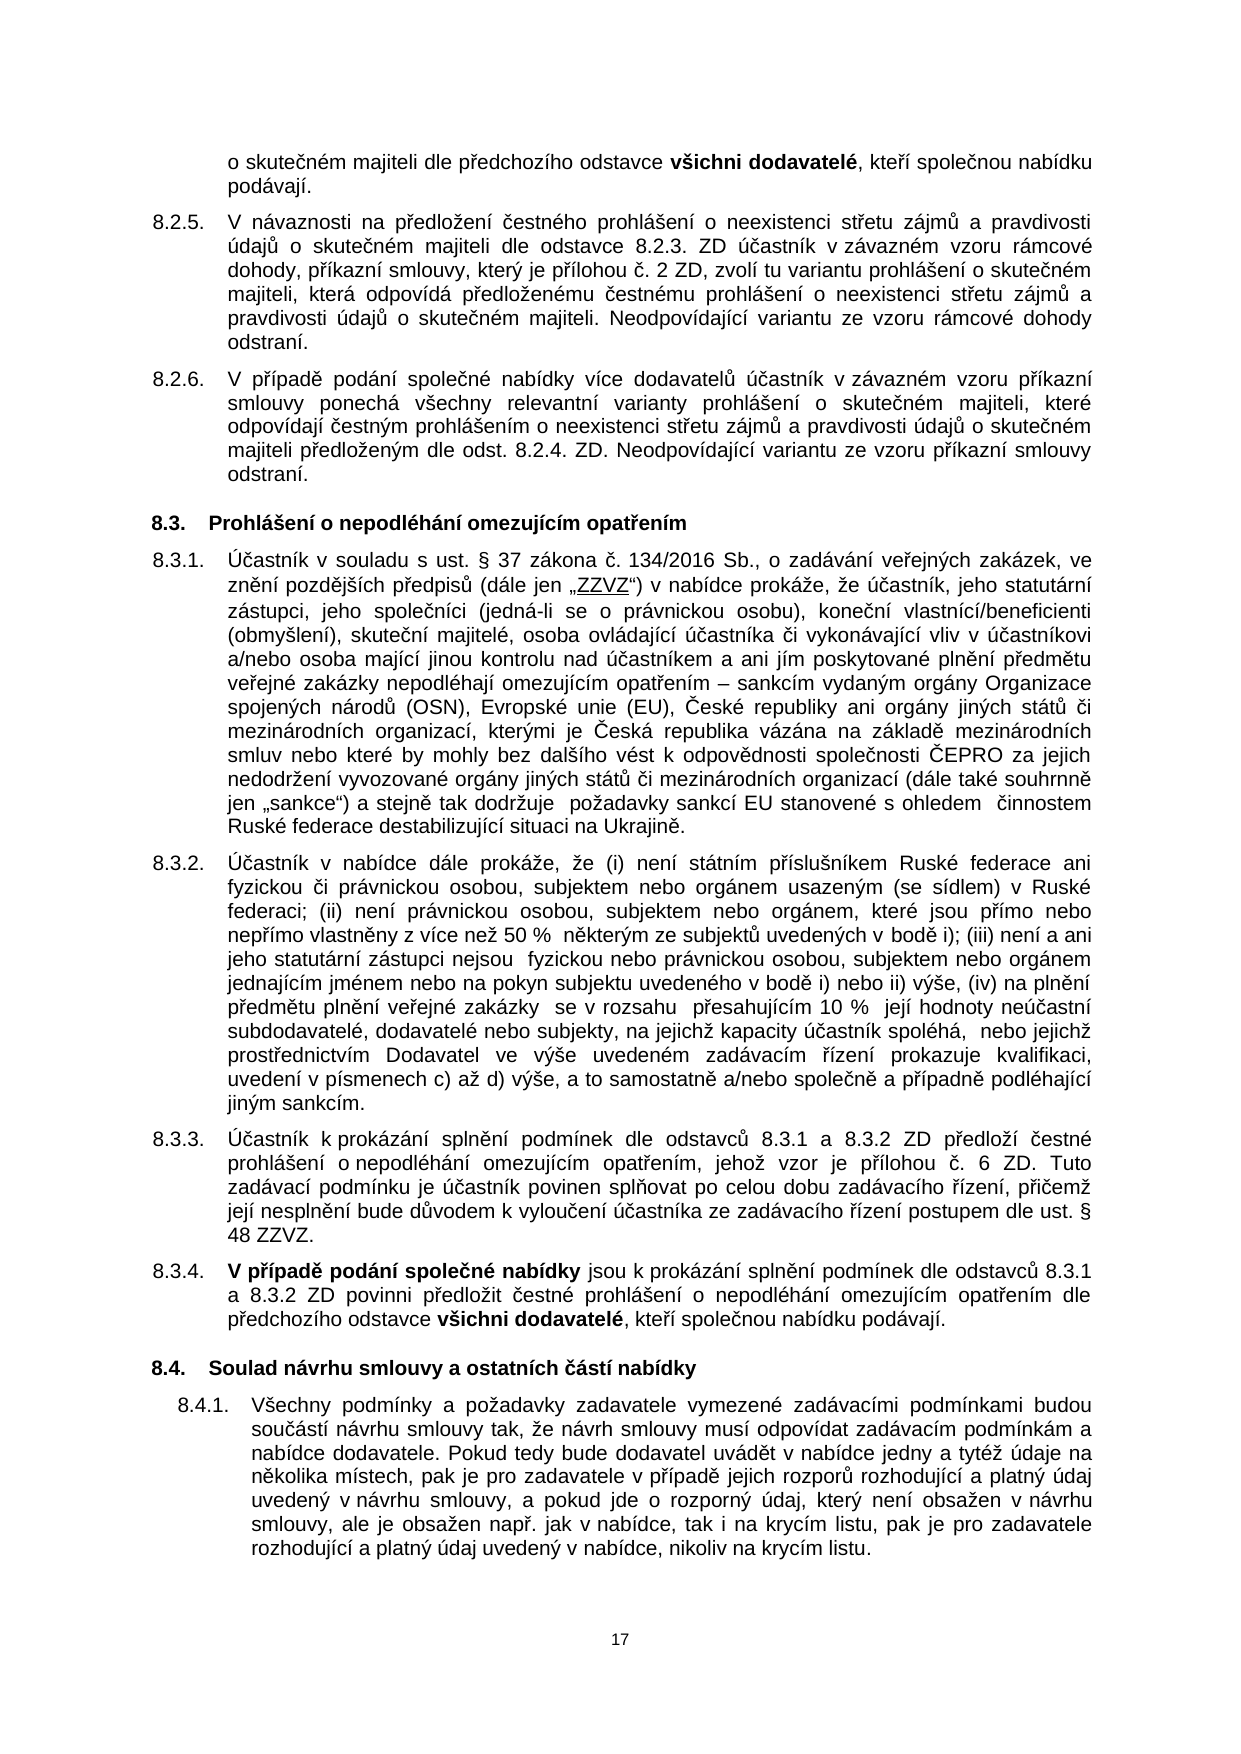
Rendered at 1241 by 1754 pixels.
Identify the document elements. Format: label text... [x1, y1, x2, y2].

subtitle Prohlášení o nepodléhání omezujícím opatřením [151, 511, 1093, 535]
list V případě podání společné nabídky více dodavatelů účastník v závazném vzoru příkazní smlouvy ponechá všechny relevantní varianty prohlášení o skutečném majiteli, které odpovídají čestným prohlášením o neexistenci střetu zájmů a pravdivosti údajů o skutečném majiteli předloženým dle odst. 8.2.4. ZD. Neodpovídající variantu ze vzoru příkazní smlouvy odstraní. [152, 366, 1093, 486]
subtitle Soulad návrhu smlouvy a ostatních částí nabídky [151, 1356, 1093, 1380]
list Účastník k prokázání splnění podmínek dle odstavců 8.3.1 a 8.3.2 ZD předloží čestné prohlášení o nepodléhání omezujícím opatřením, jehož vzor je přílohou č. 6 ZD. Tuto zadávací podmínku je účastník povinen splňovat po celou dobu zadávacího řízení, přičemž její nesplnění bude důvodem k vyloučení účastníka ze zadávacího řízení postupem dle ust. § 48 ZZVZ. [152, 1127, 1093, 1247]
list V případě podání společné nabídky jsou k prokázání splnění podmínek dle odstavců 8.3.1 a 8.3.2 ZD povinni předložit čestné prohlášení o nepodléhání omezujícím opatřením dle předchozího odstavce všichni dodavatelé, kteří společnou nabídku podávají. [152, 1259, 1093, 1331]
list Účastník v souladu s ust. § 37 zákona č. 134/2016 Sb., o zadávání veřejných zakázek, ve znění pozdějších předpisů (dále jen „ZZVZ“) v nabídce prokáže, že účastník, jeho statutární zástupci, jeho společníci (jedná-li se o právnickou osobu), koneční vlastnící/beneficienti (obmyšlení), skuteční majitelé, osoba ovládající účastníka či vykonávající vliv v účastníkovi a/nebo osoba mající jinou kontrolu nad účastníkem a ani jím poskytované plnění předmětu veřejné zakázky nepodléhají omezujícím opatřením – sankcím vydaným orgány Organizace spojených národů (OSN), Evropské unie (EU), České republiky ani orgány jiných států či mezinárodních organizací, kterými je Česká republika vázána na základě mezinárodních smluv nebo které by mohly bez dalšího vést k odpovědnosti společnosti ČEPRO za jejich nedodržení vyvozované orgány jiných států či mezinárodních organizací (dále také souhrnně jen „sankce“) a stejně tak dodržuje požadavky sankcí EU stanovené s ohledem činnostem Ruské federace destabilizující situaci na Ukrajině. [152, 548, 1093, 838]
list Účastník v nabídce dále prokáže, že (i) není státním příslušníkem Ruské federace ani fyzickou či právnickou osobou, subjektem nebo orgánem usazeným (se sídlem) v Ruské federaci; (ii) není právnickou osobou, subjektem nebo orgánem, které jsou přímo nebo nepřímo vlastněny z více než 50 % některým ze subjektů uvedených v bodě i); (iii) není a ani jeho statutární zástupci nejsou fyzickou nebo právnickou osobou, subjektem nebo orgánem jednajícím jménem nebo na pokyn subjektu uvedeného v bodě i) nebo ii) výše, (iv) na plnění předmětu plnění veřejné zakázky se v rozsahu přesahujícím 10 % její hodnoty neúčastní subdodavatelé, dodavatelé nebo subjekty, na jejichž kapacity účastník spoléhá, nebo jejichž prostřednictvím Dodavatel ve výše uvedeném zadávacím řízení prokazuje kvalifikaci, uvedení v písmenech c) až d) výše, a to samostatně a/nebo společně a případně podléhající jiným sankcím. [152, 851, 1093, 1114]
list V návaznosti na předložení čestného prohlášení o neexistenci střetu zájmů a pravdivosti údajů o skutečném majiteli dle odstavce 8.2.3. ZD účastník v závazném vzoru rámcové dohody, příkazní smlouvy, který je přílohou č. 2 ZD, zvolí tu variantu prohlášení o skutečném majiteli, která odpovídá předloženému čestnému prohlášení o neexistenci střetu zájmů a pravdivosti údajů o skutečném majiteli. Neodpovídající variantu ze vzoru rámcové dohody odstraní. [152, 210, 1093, 354]
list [152, 150, 1093, 198]
list Všechny podmínky a požadavky zadavatele vymezené zadávacími podmínkami budou součástí návrhu smlouvy tak, že návrh smlouvy musí odpovídat zadávacím podmínkám a nabídce dodavatele. Pokud tedy bude dodavatel uvádět v nabídce jedny a tytéž údaje na několika místech, pak je pro zadavatele v případě jejich rozporů rozhodující a platný údaj uvedený v návrhu smlouvy, a pokud jde o rozporný údaj, který není obsažen v návrhu smlouvy, ale je obsažen např. jak v nabídce, tak i na krycím listu, pak je pro zadavatele rozhodující a platný údaj uvedený v nabídce, nikoliv na krycím listu. [177, 1392, 1093, 1560]
